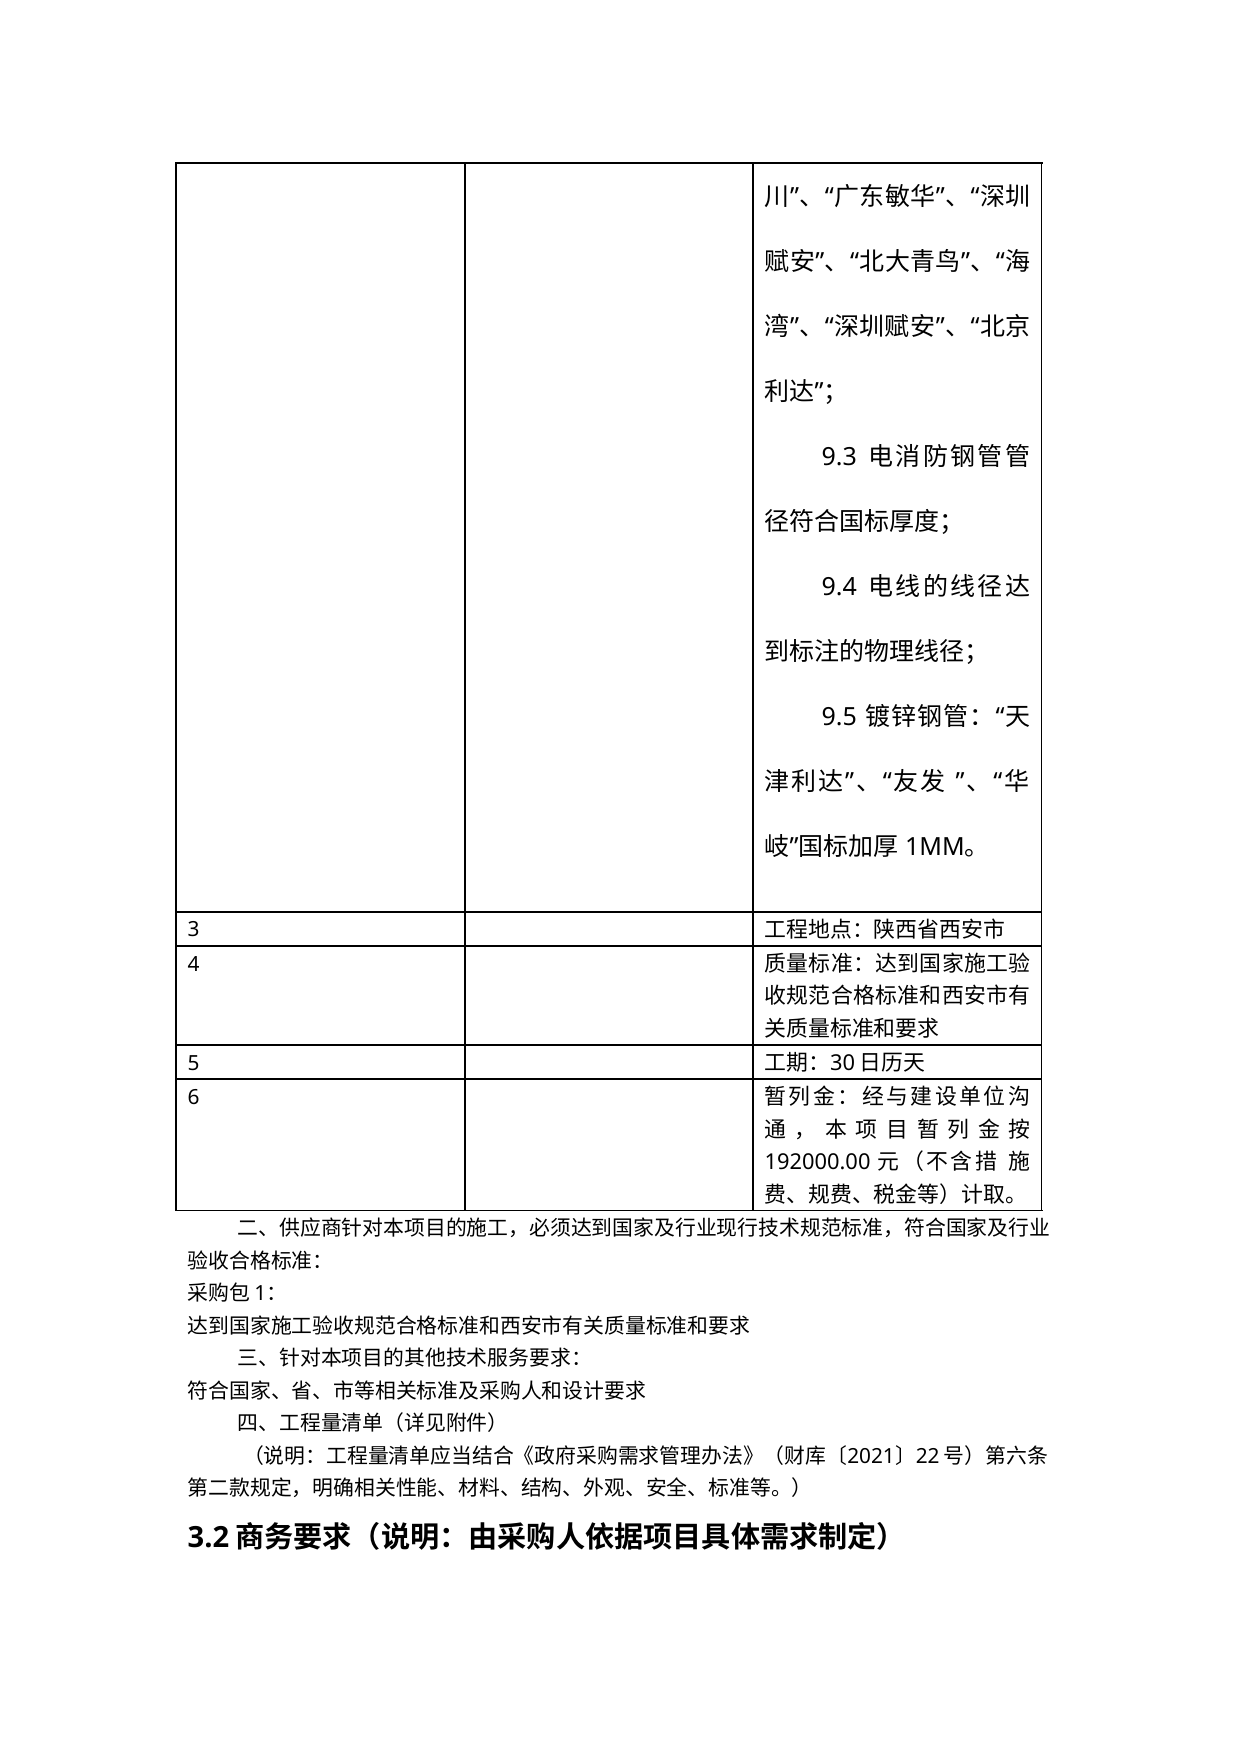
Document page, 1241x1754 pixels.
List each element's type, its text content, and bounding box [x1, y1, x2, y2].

text 三、针对本项目的其他技术服务要求： [187, 1341, 1053, 1374]
table_cell [466, 1080, 752, 1210]
text 达到国家施工验收规范合格标准和西安市有关质量标准和要求 [187, 1309, 1053, 1341]
table_cell 质量标准：达到国家施工验收规范合格标准和西安市有关质量标准和要求 [754, 947, 1041, 1044]
text 四、工程量清单（详见附件） [187, 1406, 1053, 1439]
text 符合国家、省、市等相关标准及采购人和设计要求 [187, 1374, 1053, 1406]
table_cell 5 [177, 1046, 464, 1078]
table_cell 6 [177, 1080, 464, 1210]
table_cell [466, 164, 752, 911]
table_cell [466, 947, 752, 1044]
text 二、供应商针对本项目的施工，必须达到国家及行业现行技术规范标准，符合国家及行业验收合格标准： [187, 1211, 1053, 1276]
table_cell 暂列金：经与建设单位沟通，本项目暂列金按192000.00元（不含措 施费、规费、税金等）计取。 [754, 1080, 1041, 1210]
table_cell 3 [177, 913, 464, 945]
text 3.2商务要求（说明：由采购人依据项目具体需求制定） [187, 1504, 1053, 1569]
text 采购包1： [187, 1276, 1053, 1309]
table_cell 2 [177, 164, 464, 911]
text （说明：工程量清单应当结合《政府采购需求管理办法》（财库〔2021〕22号）第六条第二款规定，明确相关性能、材料、结构、外观、安全、标准等。） [187, 1439, 1053, 1504]
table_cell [754, 164, 1041, 911]
table_cell 4 [177, 947, 464, 1044]
table_cell [466, 913, 752, 945]
table_cell 工期：30日历天 [754, 1046, 1041, 1078]
table_cell [466, 1046, 752, 1078]
table_cell 工程地点：陕西省西安市 [754, 913, 1041, 945]
